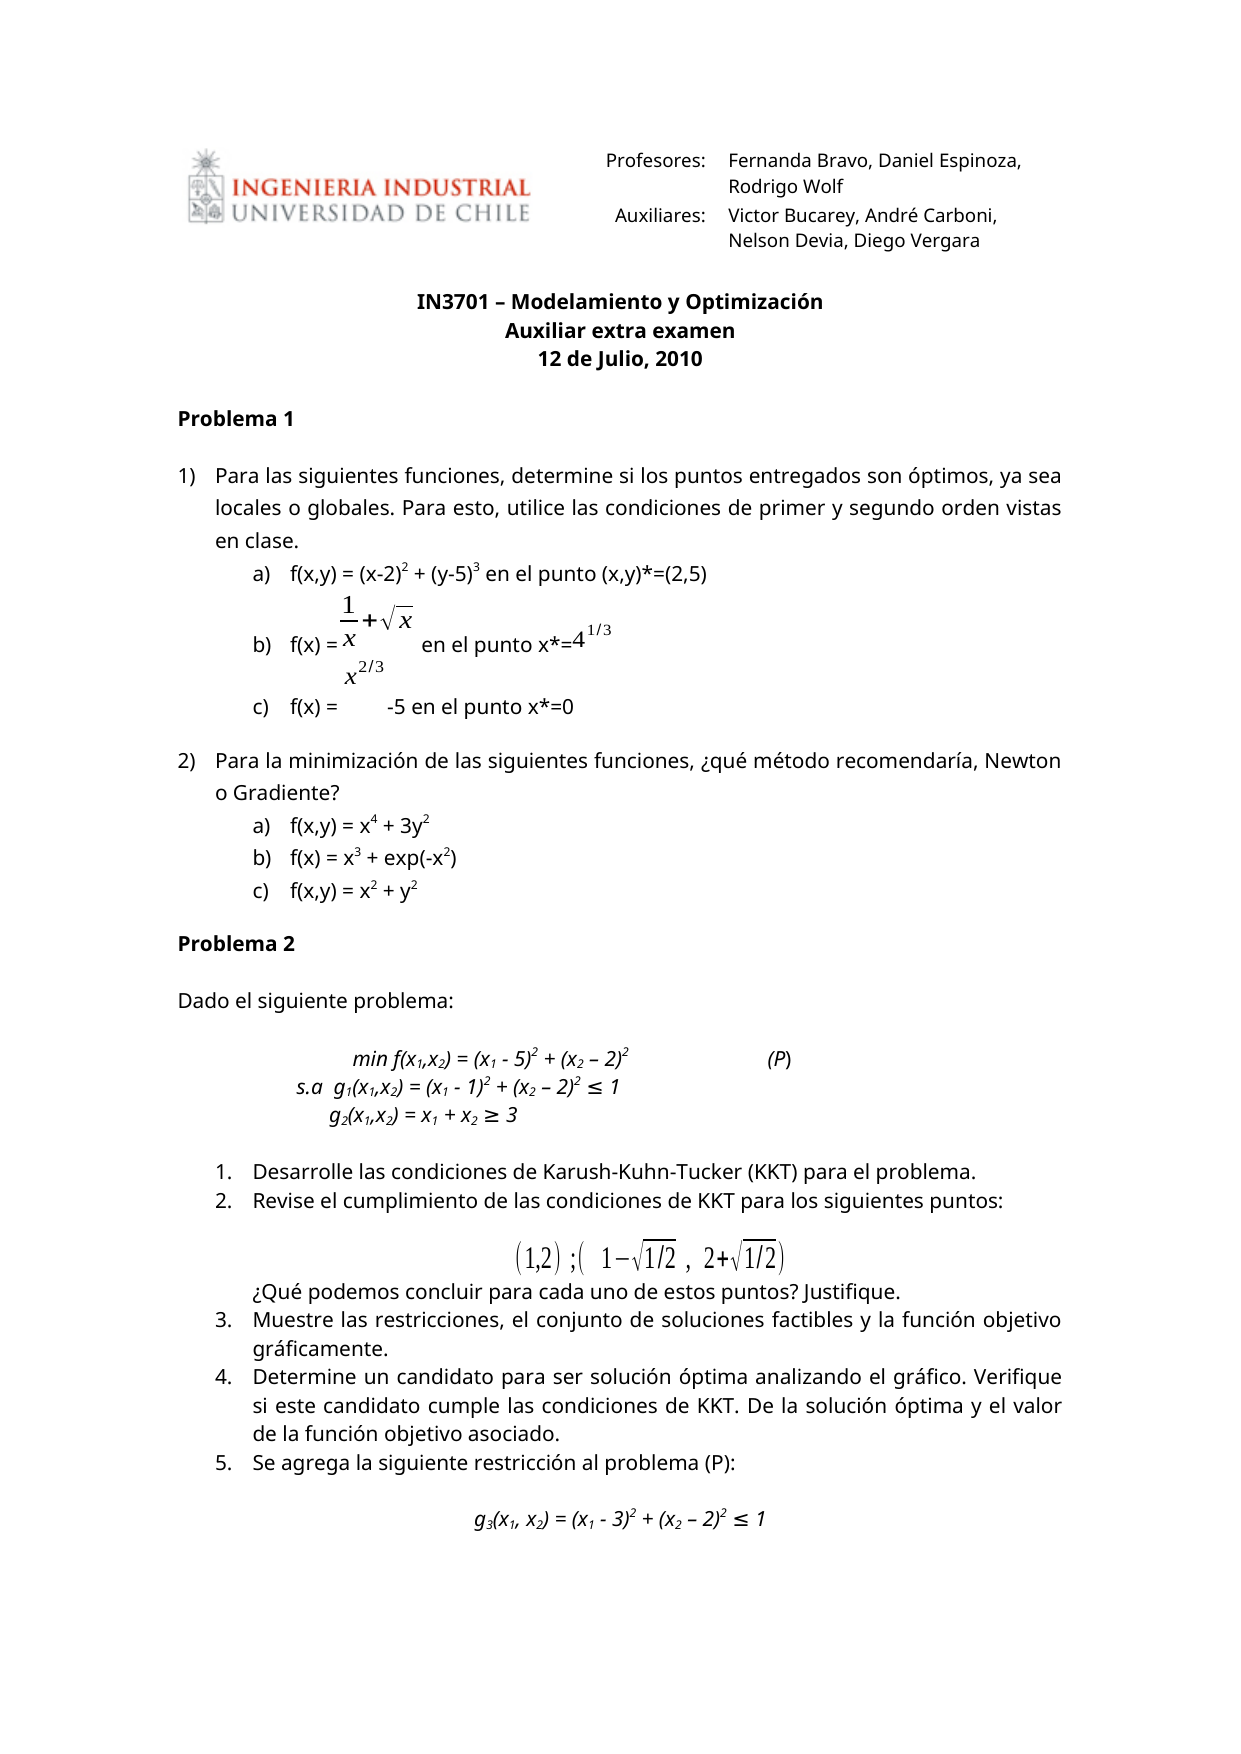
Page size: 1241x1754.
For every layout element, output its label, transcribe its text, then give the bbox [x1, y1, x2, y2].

text IN3701 – Modelamiento y Optimización [177, 287, 1063, 316]
table_cell Auxiliares: [553, 202, 717, 253]
table_header Fernanda Bravo, Daniel Espinoza, Rodrigo Wolf [717, 148, 1056, 202]
list Determine un candidato para ser solución óptima analizando el gráfico. Verifique si este candidato cumple las condiciones de KKT. De la solución óptima y el valor de la función objetivo asociado. [215, 1362, 1063, 1448]
picture [181, 147, 537, 229]
table_header [170, 148, 552, 253]
text Dado el siguiente problema: [177, 986, 1063, 1015]
list Revise el cumplimiento de las condiciones de KKT para los siguientes puntos: [215, 1186, 1063, 1214]
text Problema 1 [177, 404, 1063, 432]
list f(x) = x3 + exp(-x2) [252, 843, 1063, 872]
list f(x,y) = x2 + y2 [252, 876, 1063, 904]
list f(x,y) = x4 + 3y2 [252, 811, 1063, 839]
text 12 de Julio, 2010 [177, 344, 1063, 373]
list Para la minimización de las siguientes funciones, ¿qué método recomendaría, Newton o Gradiente? [177, 746, 1063, 807]
text g2(x1,x2) = x1 + x2 ≥ 3 [177, 1101, 1063, 1129]
text ¿Qué podemos concluir para cada uno de estos puntos? Justifique. [215, 1214, 1063, 1306]
text g3(x1, x2) = (x1 - 3)2 + (x2 – 2)2 ≤ 1 [177, 1504, 1063, 1533]
text min f(x1,x2) = (x1 - 5)2 + (x2 – 2)2 (P) [177, 1044, 1063, 1072]
text s.a g1(x1,x2) = (x1 - 1)2 + (x2 – 2)2 ≤ 1 [177, 1072, 1063, 1101]
list Se agrega la siguiente restricción al problema (P): [215, 1448, 1063, 1476]
list f(x,y) = (x-2)2 + (y-5)3 en el punto (x,y)*=(2,5) [252, 559, 1063, 587]
list f(x) = -5 en el punto x*=0 [252, 658, 1063, 721]
text Problema 2 [177, 929, 1063, 958]
list f(x) = en el punto x*= [252, 591, 1063, 658]
table_header Profesores: [553, 148, 717, 202]
list Para las siguientes funciones, determine si los puntos entregados son óptimos, ya sea locales o globales. Para esto, utilice las condiciones de primer y segundo orden vistas en clase. [177, 461, 1063, 554]
table_cell Victor Bucarey, André Carboni, Nelson Devia, Diego Vergara [717, 202, 1056, 253]
list Muestre las restricciones, el conjunto de soluciones factibles y la función objetivo gráficamente. [215, 1306, 1063, 1362]
list Desarrolle las condiciones de Karush-Kuhn-Tucker (KKT) para el problema. [215, 1157, 1063, 1186]
text Auxiliar extra examen [177, 316, 1063, 344]
